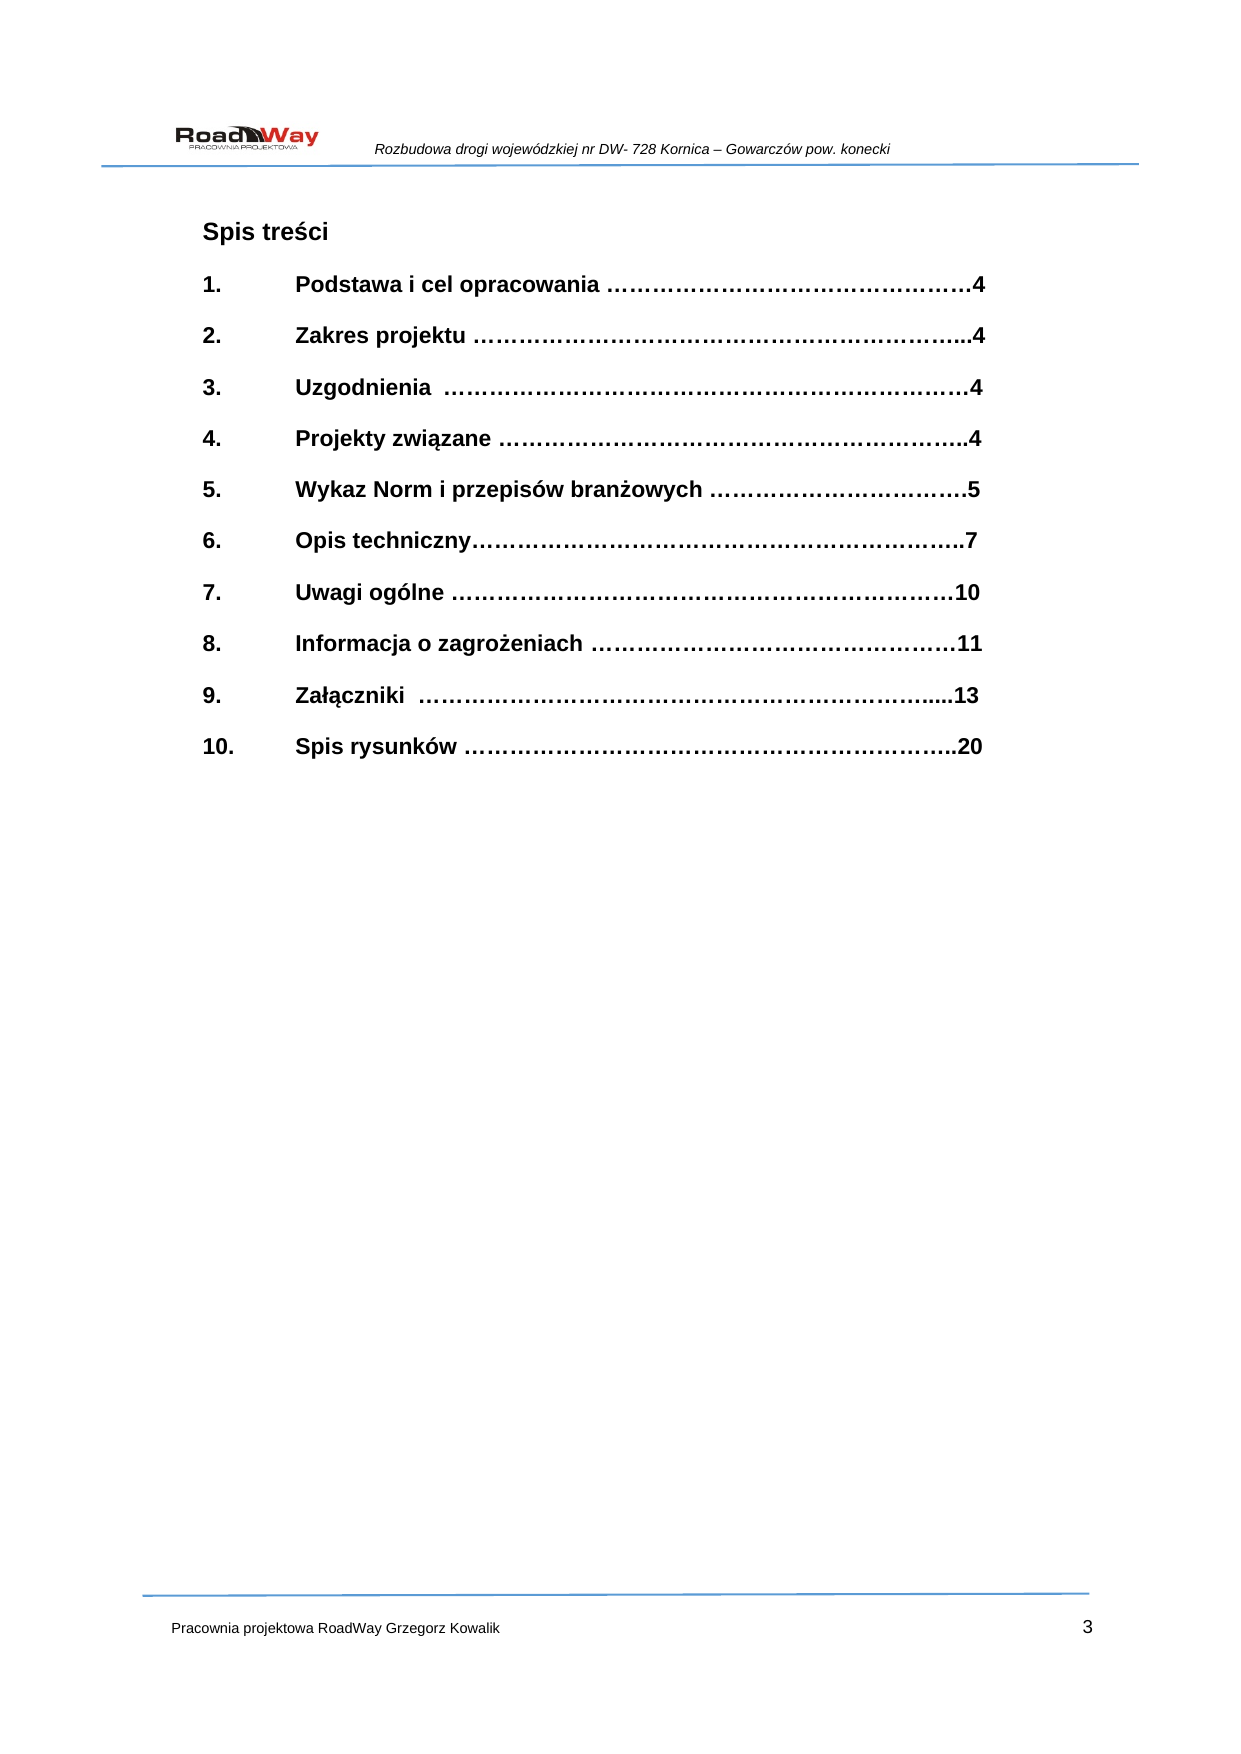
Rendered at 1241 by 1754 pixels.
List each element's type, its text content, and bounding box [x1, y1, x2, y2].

list 9. Załączniki ………………………………………………………….....13 [202, 682, 1093, 708]
list 8. Informacja o zagrożeniach …………………………………………11 [202, 630, 1093, 657]
list 6. Opis techniczny………………………………………………………..7 [202, 527, 1093, 554]
picture [165, 110, 329, 165]
list 1. Podstawa i cel opracowania …………………………………………4 [202, 271, 1093, 297]
list 2. Zakres projektu ………………………………………………………...4 [202, 322, 1093, 348]
list 3. Uzgodnienia ……………………………………………………………4 [202, 373, 1093, 400]
list 7. Uwagi ogólne …………………………………………………………10 [202, 579, 1093, 605]
list 4. Projekty związane ……………………………………………………..4 [202, 425, 1093, 451]
list 5. Wykaz Norm i przepisów branżowych …………………………….5 [202, 476, 1093, 502]
list Spis treści [202, 217, 1093, 246]
list 10. Spis rysunków ………………………………………………………..20 [202, 733, 1093, 759]
